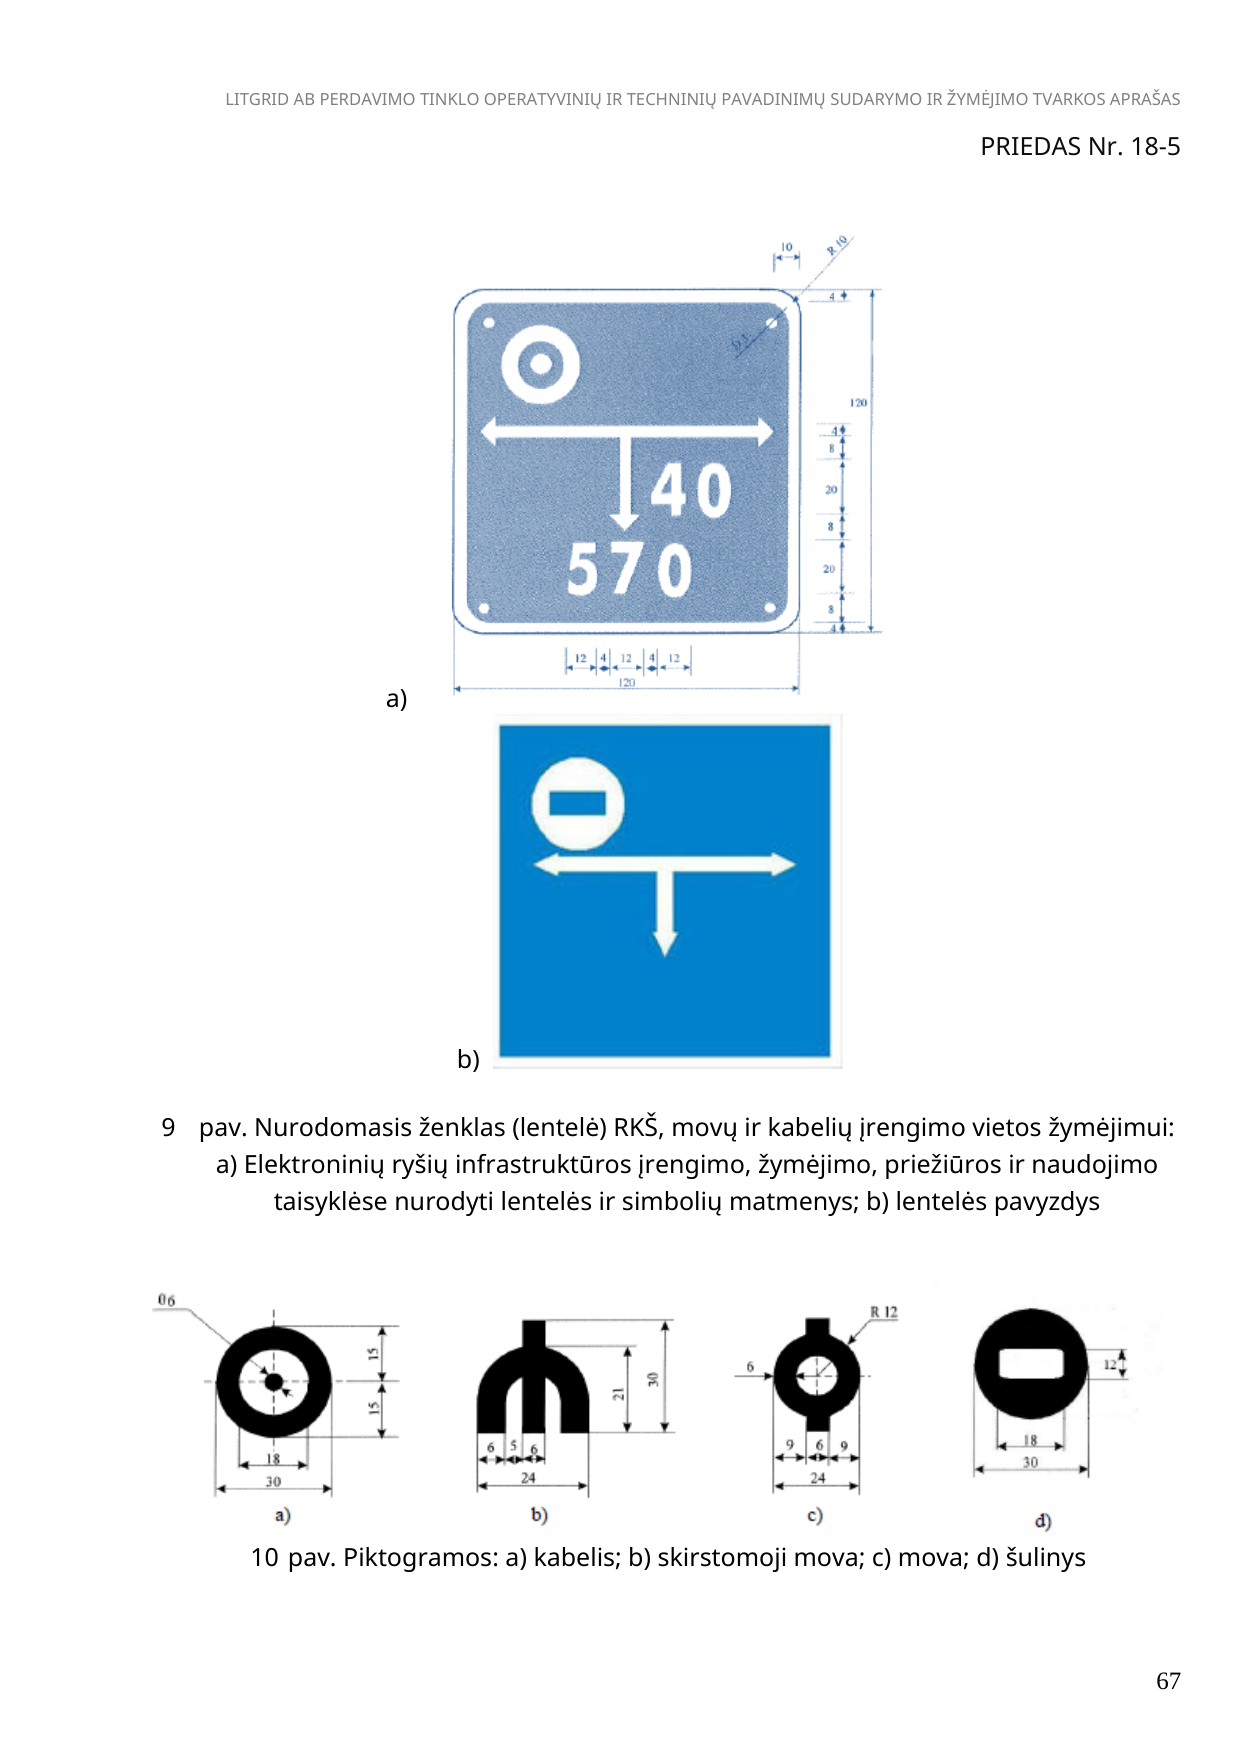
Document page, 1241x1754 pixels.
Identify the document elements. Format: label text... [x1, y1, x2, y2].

list pav. Piktogramos: a) kabelis; b) skirstomoji mova; c) mova; d) šulinys [156, 1540, 1181, 1574]
text a) [118, 221, 1181, 714]
list pav. Nurodomasis ženklas (lentelė) RKŠ, movų ir kabelių įrengimo vietos žymėjimui: a) Elektroninių ryšių infrastruktūros įrengimo, žymėjimo, priežiūros ir naudojimo taisyklėse nurodyti lentelės ir simbolių matmenys; b) lentelės pavyzdys [156, 1110, 1181, 1218]
text LITGRID AB PERDAVIMO TINKLO OPERATYVINIŲ IR TECHNINIŲ PAVADINIMŲ SUDARYMO IR ŽYMĖJIMO TVARKOS APRAŠAS [118, 88, 1181, 111]
subtitle PRIEDAS Nr. 18-5 [118, 129, 1181, 163]
picture [134, 1274, 923, 1540]
picture [928, 1271, 1165, 1540]
picture [492, 714, 843, 1069]
